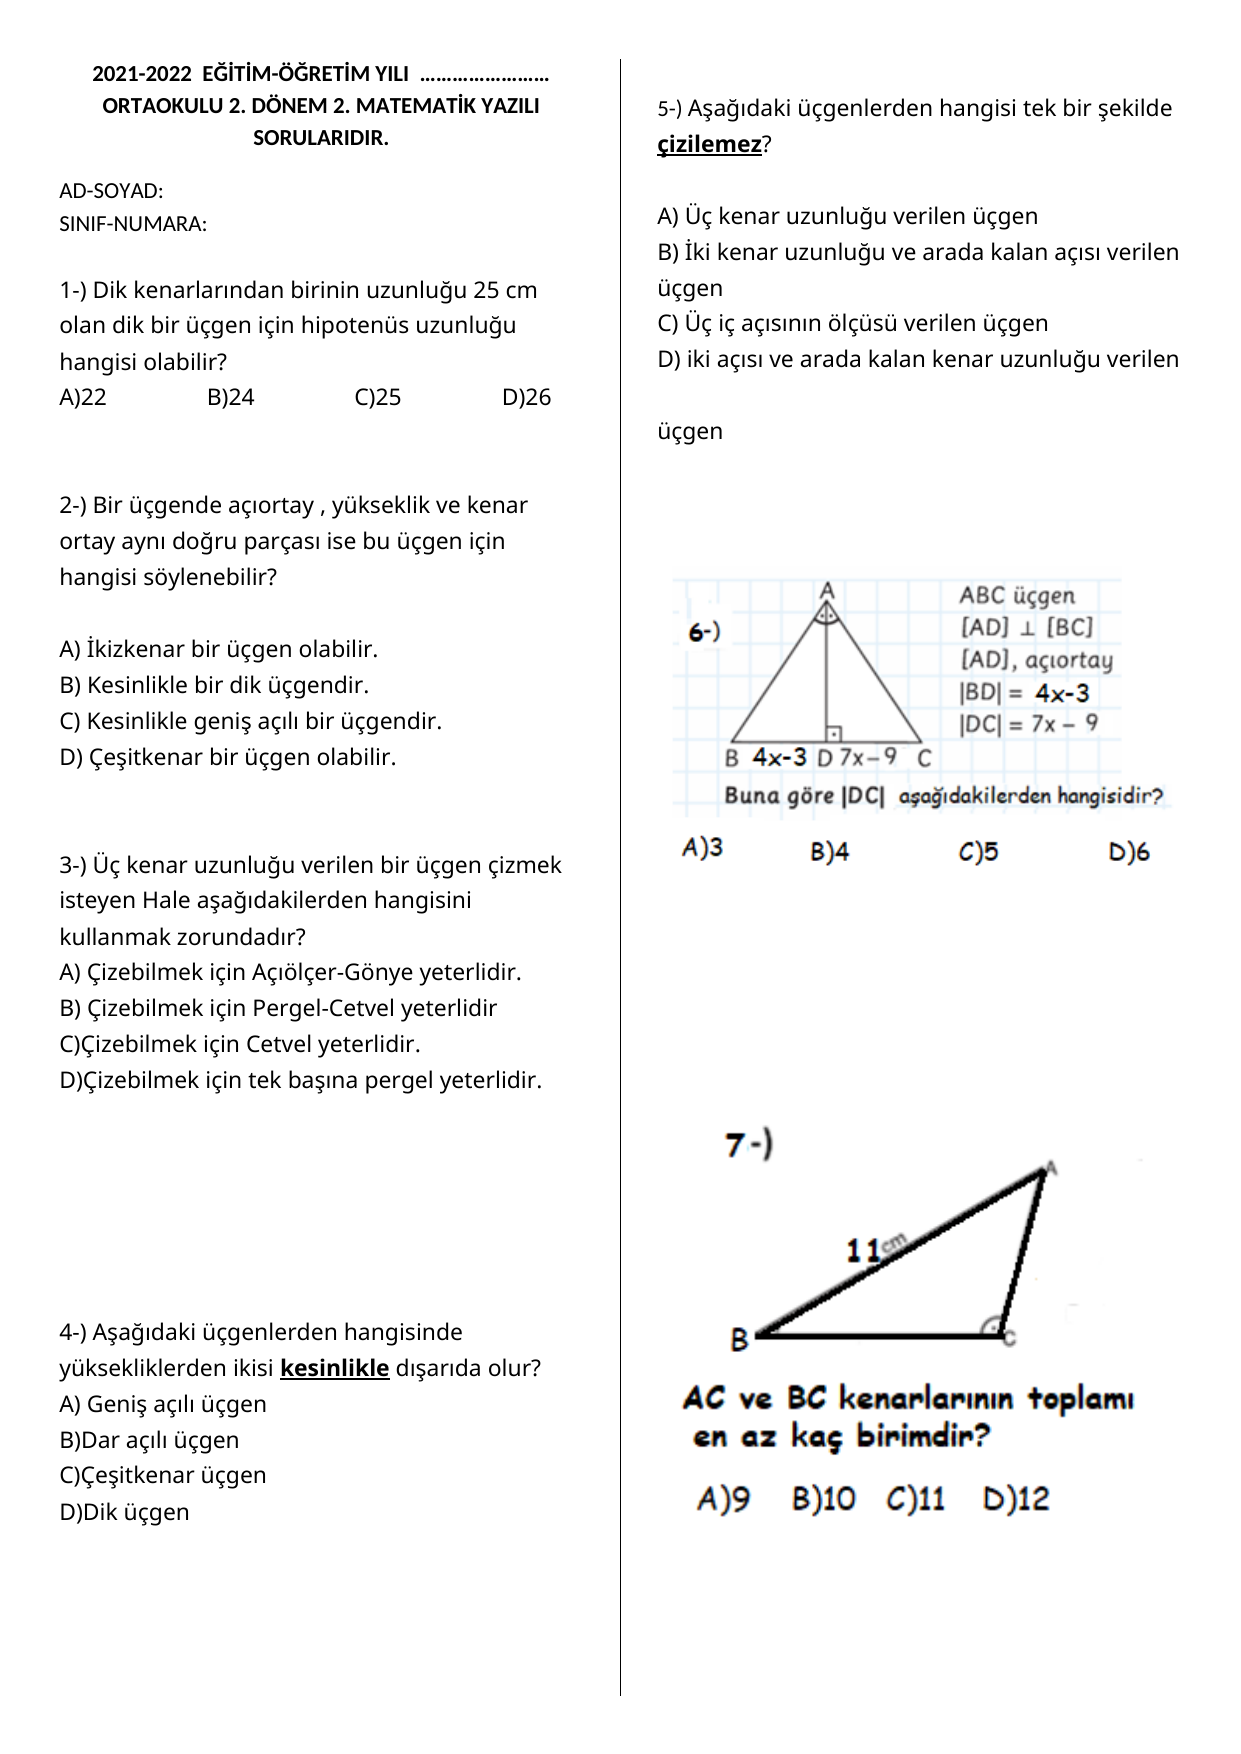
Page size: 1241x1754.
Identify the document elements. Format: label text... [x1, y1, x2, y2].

text 2021-2022 EĞİTİM-ÖĞRETİM YILI …………………… ORTAOKULU 2. DÖNEM 2. MATEMATİK YAZILI SORULARIDIR. [59, 59, 583, 151]
picture [657, 1109, 1149, 1582]
picture [657, 558, 1181, 962]
